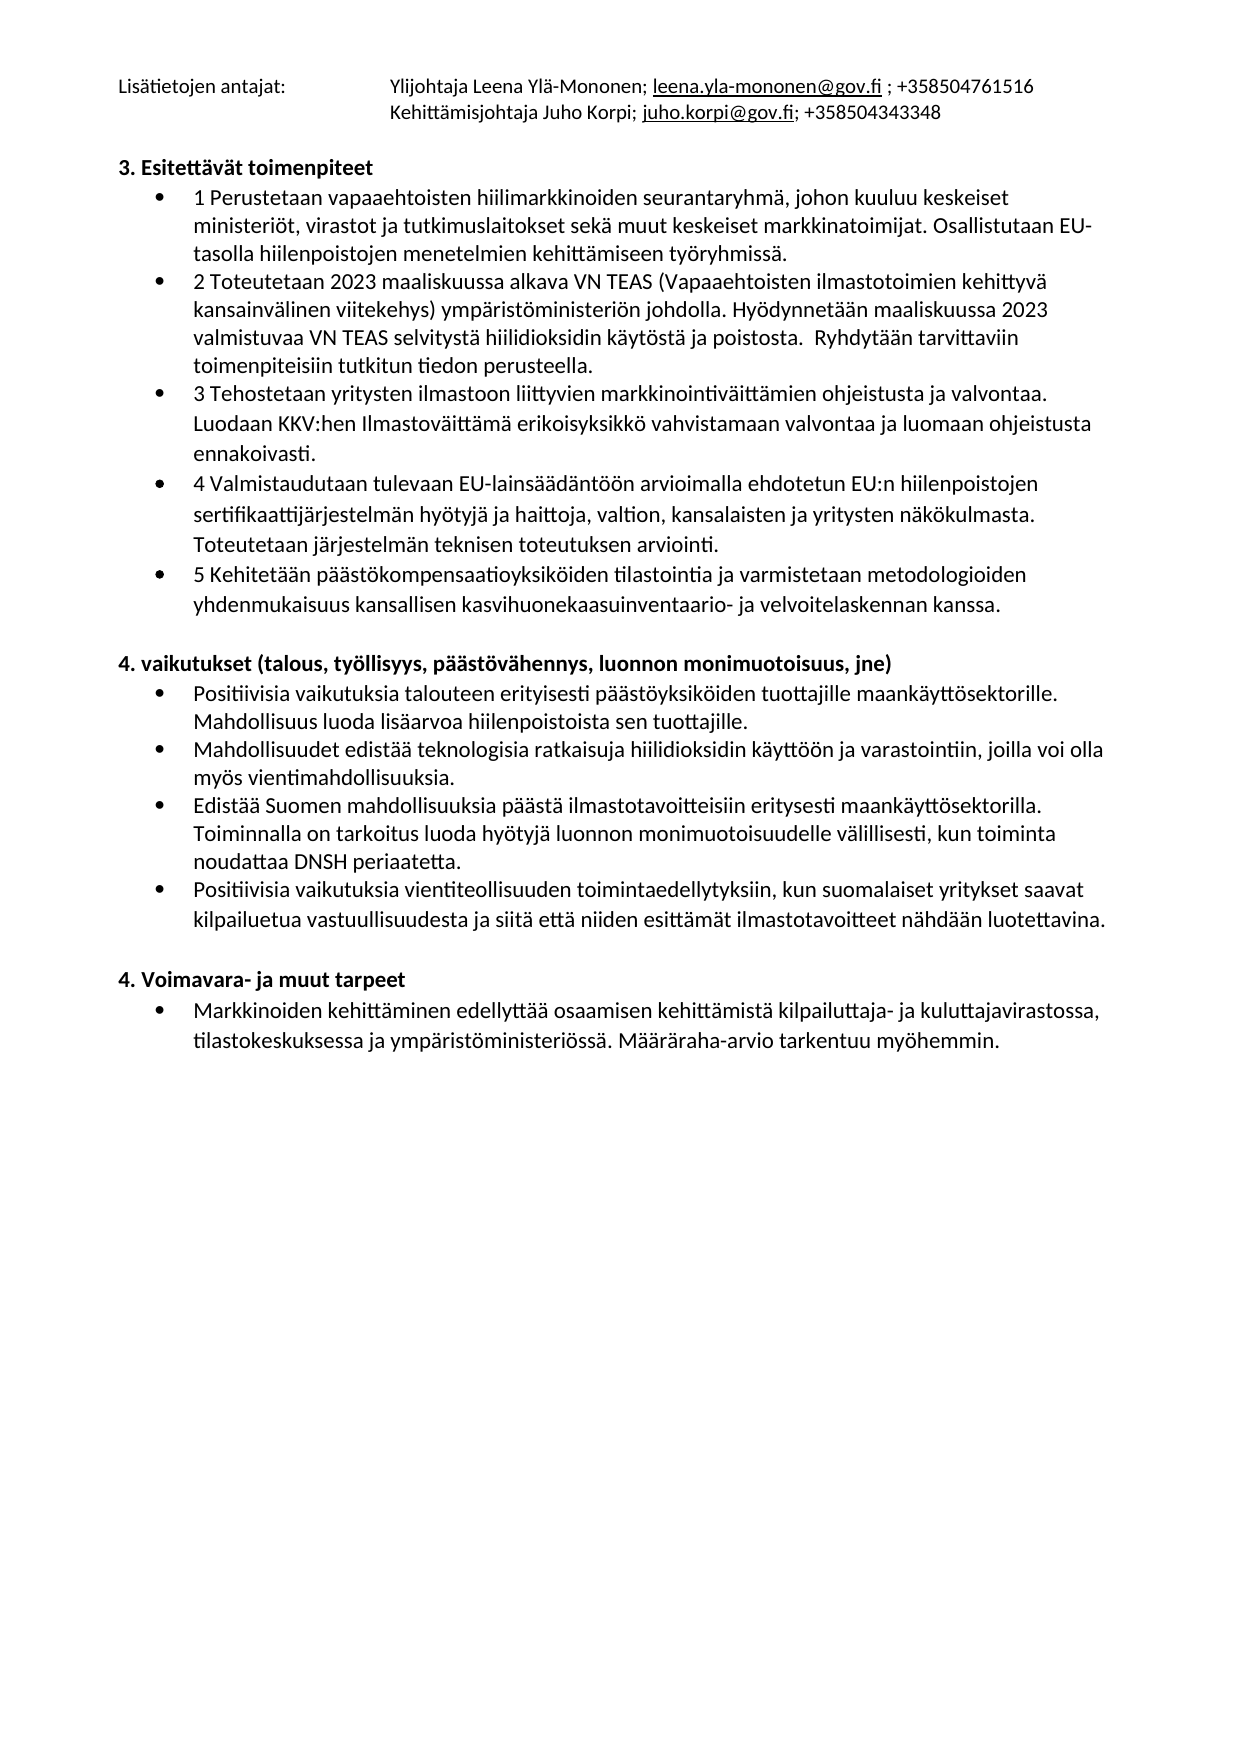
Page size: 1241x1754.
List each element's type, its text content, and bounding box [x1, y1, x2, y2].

list Markkinoiden kehittäminen edellyttää osaamisen kehittämistä kilpailuttaja- ja kuluttajavirastossa, tilastokeskuksessa ja ympäristöministeriössä. Määräraha-arvio tarkentuu myöhemmin. [156, 996, 1122, 1054]
list 2 Toteutetaan 2023 maaliskuussa alkava VN TEAS (Vapaaehtoisten ilmastotoimien kehittyvä kansainvälinen viitekehys) ympäristöministeriön johdolla. Hyödynnetään maaliskuussa 2023 valmistuvaa VN TEAS selvitystä hiilidioksidin käytöstä ja poistosta. Ryhdytään tarvittaviin toimenpiteisiin tutkitun tiedon perusteella. [156, 267, 1122, 379]
text 3. Esitettävät toimenpiteet [118, 153, 1122, 181]
list 3 Tehostetaan yritysten ilmastoon liittyvien markkinointiväittämien ohjeistusta ja valvontaa. Luodaan KKV:hen Ilmastoväittämä erikoisyksikkö vahvistamaan valvontaa ja luomaan ohjeistusta ennakoivasti. [156, 379, 1122, 467]
list Mahdollisuudet edistää teknologisia ratkaisuja hiilidioksidin käyttöön ja varastointiin, joilla voi olla myös vientimahdollisuuksia. [156, 735, 1122, 791]
list Positiivisia vaikutuksia talouteen erityisesti päästöyksiköiden tuottajille maankäyttösektorille. Mahdollisuus luoda lisäarvoa hiilenpoistoista sen tuottajille. [156, 679, 1122, 735]
list 5 Kehitetään päästökompensaatioyksiköiden tilastointia ja varmistetaan metodologioiden yhdenmukaisuus kansallisen kasvihuonekaasuinventaario- ja velvoitelaskennan kanssa. [156, 560, 1122, 618]
list 1 Perustetaan vapaaehtoisten hiilimarkkinoiden seurantaryhmä, johon kuuluu keskeiset ministeriöt, virastot ja tutkimuslaitokset sekä muut keskeiset markkinatoimijat. Osallistutaan EU-tasolla hiilenpoistojen menetelmien kehittämiseen työryhmissä. [156, 183, 1122, 267]
text 4. vaikutukset (talous, työllisyys, päästövähennys, luonnon monimuotoisuus, jne) [118, 649, 1122, 677]
list Positiivisia vaikutuksia vientiteollisuuden toimintaedellytyksiin, kun suomalaiset yritykset saavat kilpailuetua vastuullisuudesta ja siitä että niiden esittämät ilmastotavoitteet nähdään luotettavina. [156, 875, 1122, 933]
text 4. Voimavara- ja muut tarpeet [118, 966, 1122, 994]
list 4 Valmistaudutaan tulevaan EU-lainsäädäntöön arvioimalla ehdotetun EU:n hiilenpoistojen sertifikaattijärjestelmän hyötyjä ja haittoja, valtion, kansalaisten ja yritysten näkökulmasta. Toteutetaan järjestelmän teknisen toteutuksen arviointi. [156, 469, 1122, 558]
list Edistää Suomen mahdollisuuksia päästä ilmastotavoitteisiin eritysesti maankäyttösektorilla. Toiminnalla on tarkoitus luoda hyötyjä luonnon monimuotoisuudelle välillisesti, kun toiminta noudattaa DNSH periaatetta. [156, 791, 1122, 875]
